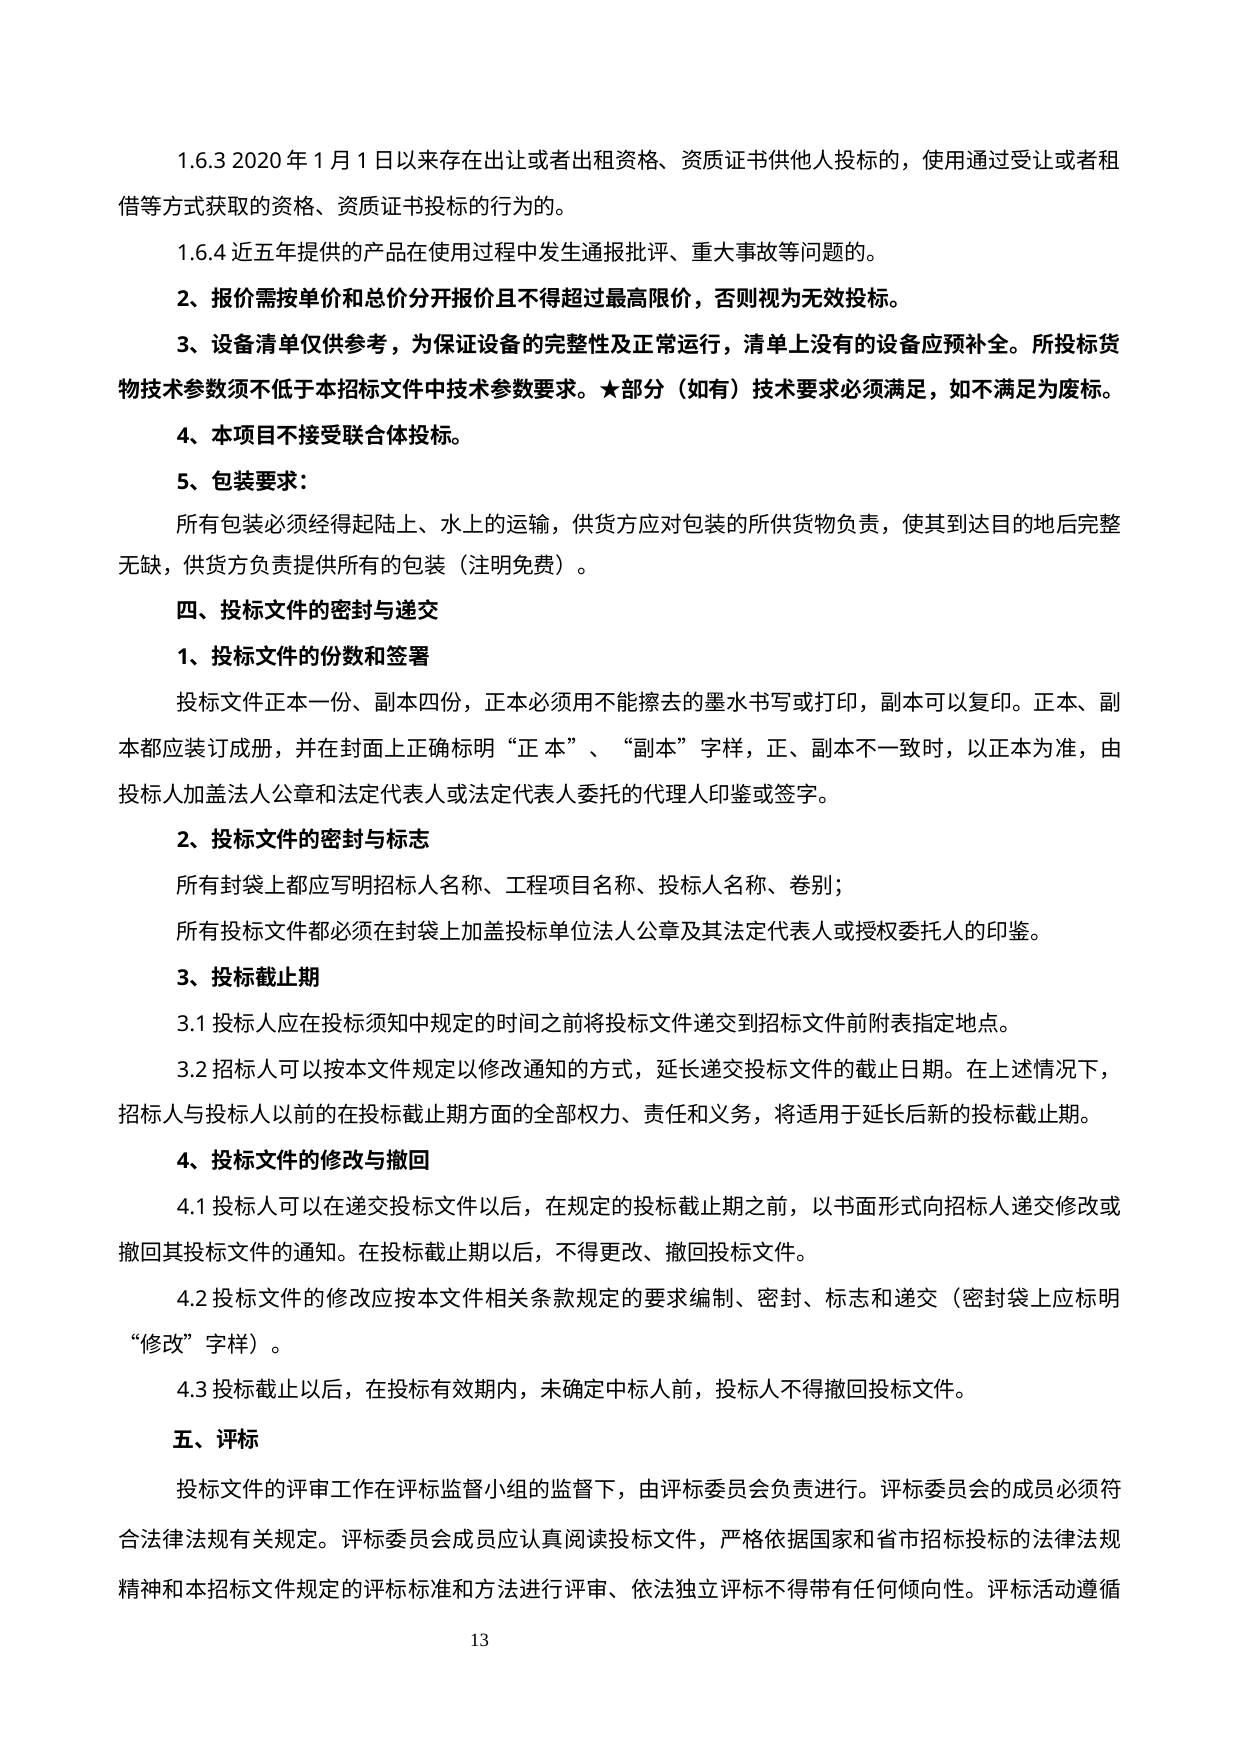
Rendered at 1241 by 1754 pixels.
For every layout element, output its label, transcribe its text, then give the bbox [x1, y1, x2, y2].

text 4、本项目不接受联合体投标。 [118, 407, 1122, 453]
text 4.3投标截止以后，在投标有效期内，未确定中标人前，投标人不得撤回投标文件。 [118, 1361, 1122, 1407]
text 所有封袋上都应写明招标人名称、工程项目名称、投标人名称、卷别； [118, 857, 1122, 903]
text 4.2投标文件的修改应按本文件相关条款规定的要求编制、密封、标志和递交（密封袋上应标明“修改”字样）。 [118, 1269, 1122, 1361]
text 5、包装要求： [118, 453, 1122, 499]
text 2、报价需按单价和总价分开报价且不得超过最高限价，否则视为无效投标。 [118, 269, 1122, 315]
text 3.1投标人应在投标须知中规定的时间之前将投标文件递交到招标文件前附表指定地点。 [118, 994, 1122, 1040]
text 2、投标文件的密封与标志 [118, 811, 1122, 857]
text 1.6.3 2020年1月1日以来存在出让或者出租资格、资质证书供他人投标的，使用通过受让或者租借等方式获取的资格、资质证书投标的行为的。 [118, 132, 1122, 224]
text 3、投标截止期 [118, 949, 1122, 994]
text 所有包装必须经得起陆上、水上的运输，供货方应对包装的所供货物负责，使其到达目的地后完整无缺，供货方负责提供所有的包装（注明免费）。 [118, 499, 1122, 582]
text 4、投标文件的修改与撤回 [118, 1132, 1122, 1178]
text 所有投标文件都必须在封袋上加盖投标单位法人公章及其法定代表人或授权委托人的印鉴。 [118, 903, 1122, 949]
text 3、设备清单仅供参考，为保证设备的完整性及正常运行，清单上没有的设备应预补全。所投标货物技术参数须不低于本招标文件中技术参数要求。★部分（如有）技术要求必须满足，如不满足为废标。 [118, 315, 1122, 407]
text 1.6.4 近五年提供的产品在使用过程中发生通报批评、重大事故等问题的。 [118, 224, 1122, 269]
text 3.2招标人可以按本文件规定以修改通知的方式，延长递交投标文件的截止日期。在上述情况下，招标人与投标人以前的在投标截止期方面的全部权力、责任和义务，将适用于延长后新的投标截止期。 [118, 1040, 1122, 1132]
text 四、投标文件的密封与递交 [118, 582, 1122, 628]
text 投标文件正本一份、副本四份，正本必须用不能擦去的墨水书写或打印，副本可以复印。正本、副本都应装订成册，并在封面上正确标明“正 本”、“副本”字样，正、副本不一致时，以正本为准，由投标人加盖法人公章和法定代表人或法定代表人委托的代理人印鉴或签字。 [118, 674, 1122, 811]
text 五、评标 [118, 1407, 1122, 1457]
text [118, 1457, 1122, 1607]
text 4.1投标人可以在递交投标文件以后，在规定的投标截止期之前，以书面形式向招标人递交修改或撤回其投标文件的通知。在投标截止期以后，不得更改、撤回投标文件。 [118, 1178, 1122, 1269]
text 1、投标文件的份数和签署 [118, 628, 1122, 674]
